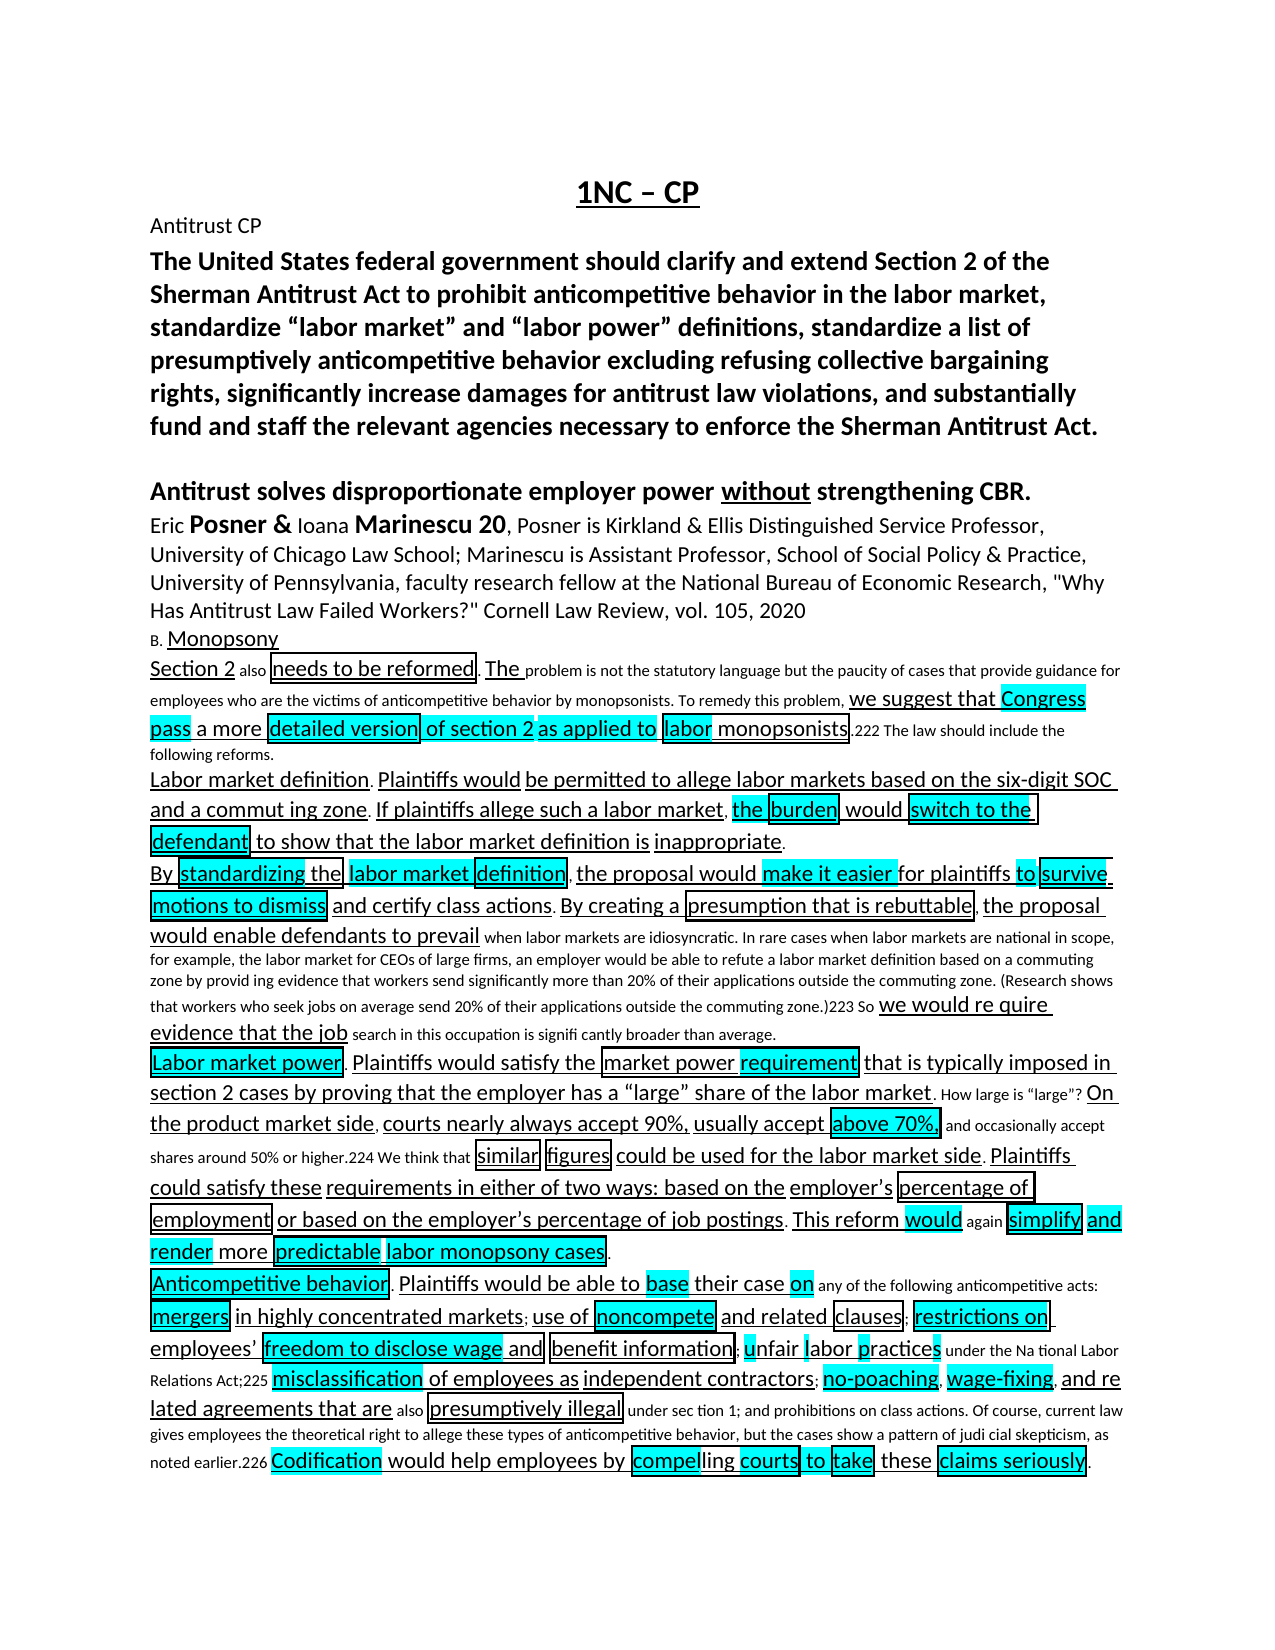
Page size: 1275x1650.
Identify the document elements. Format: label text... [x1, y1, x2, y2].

text Antitrust CP [150, 212, 1125, 239]
text Eric Posner & Ioana Marinescu 20, Posner is Kirkland & Ellis Distinguished Service Professor, University of Chicago Law School; Marinescu is Assistant Professor, School of Social Policy & Practice, University of Pennsylvania, faculty research fellow at the National Bureau of Economic Research, "Why Has Antitrust Law Failed Workers?" Cornell Law Review, vol. 105, 2020 [150, 507, 1125, 624]
subtitle 1NC – CP [150, 171, 1125, 212]
text Antitrust solves disproportionate employer power without strengthening CBR. [150, 474, 1125, 507]
text By standardizing the labor market definition, the proposal would make it easier for plaintiffs to survive motions to dismiss and certify class actions. By creating a presumption that is rebuttable, the proposal would enable defendants to prevail when labor markets are idiosyncratic. In rare cases when labor markets are national in scope, for example, the labor market for CEOs of large firms, an employer would be able to refute a labor market definition based on a commuting zone by provid ing evidence that workers send significantly more than 20% of their applications outside the commuting zone. (Research shows that workers who seek jobs on average send 20% of their applications outside the commuting zone.)223 So we would re quire evidence that the job search in this occupation is signifi cantly broader than average. [150, 857, 1125, 1046]
text B. Monopsony [150, 624, 1125, 652]
text Section 2 also needs to be reformed. The problem is not the statutory language but the paucity of cases that provide guidance for employees who are the victims of anticompetitive behavior by monopsonists. To remedy this problem, we suggest that Congress pass a more detailed version of section 2 as applied to labor monopsonists.222 The law should include the following reforms. [150, 652, 1125, 765]
text The United States federal government should clarify and extend Section 2 of the Sherman Antitrust Act to prohibit anticompetitive behavior in the labor market, standardize “labor market” and “labor power” definitions, standardize a list of presumptively anticompetitive behavior excluding refusing collective bargaining rights, significantly increase damages for antitrust law violations, and substantially fund and staff the relevant agencies necessary to enforce the Sherman Antitrust Act. [150, 244, 1125, 442]
text Labor market power. Plaintiffs would satisfy the market power requirement that is typically imposed in section 2 cases by proving that the employer has a “large” share of the labor market. How large is “large”? On the product market side, courts nearly always accept 90%, usually accept above 70%, and occasionally accept shares around 50% or higher.224 We think that similar figures could be used for the labor market side. Plaintiffs could satisfy these requirements in either of two ways: based on the employer’s percentage of employment or based on the employer’s percentage of job postings. This reform would again simplify and render more predictable labor monopsony cases. [150, 1046, 1125, 1267]
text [150, 1267, 1125, 1477]
text Labor market definition. Plaintiffs would be permitted to allege labor markets based on the six-digit SOC and a commut ing zone. If plaintiffs allege such a labor market, the burden would switch to the defendant to show that the labor market definition is inappropriate. [150, 765, 1125, 857]
